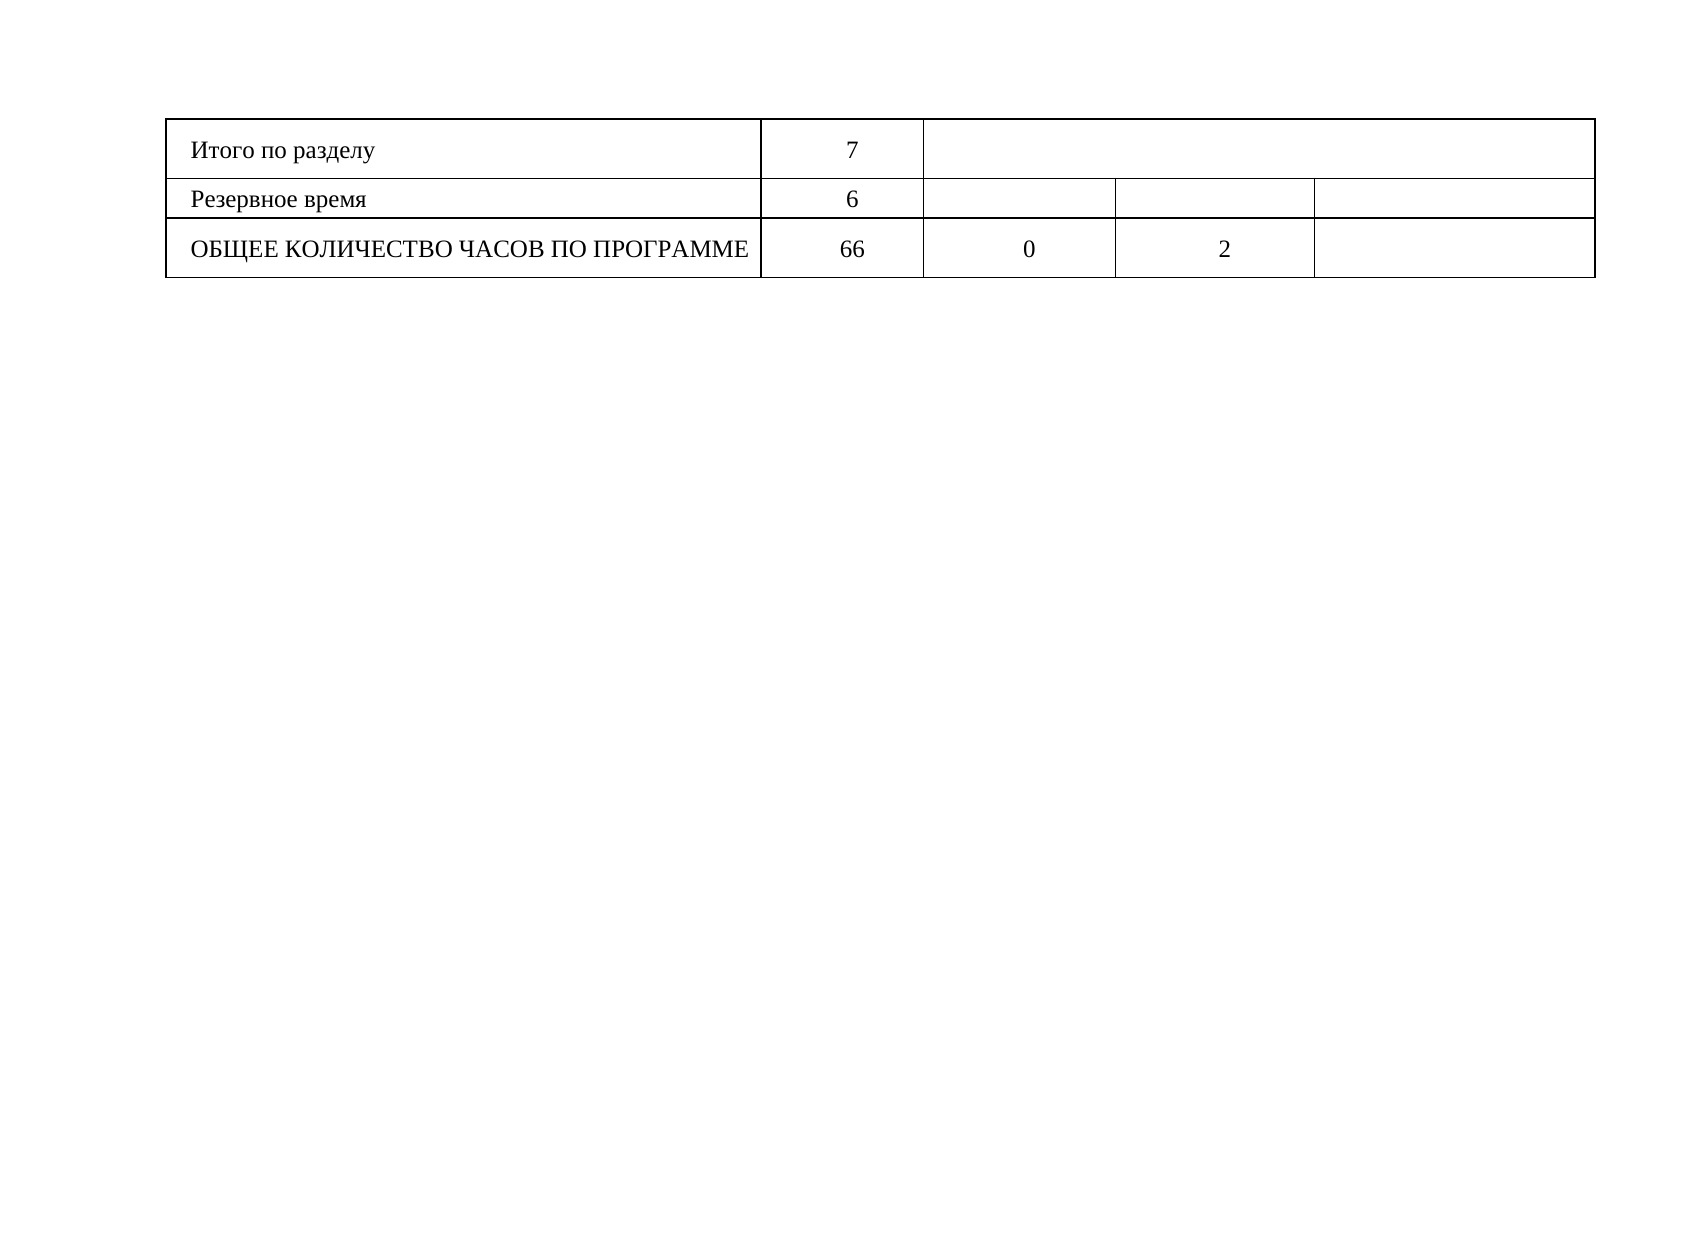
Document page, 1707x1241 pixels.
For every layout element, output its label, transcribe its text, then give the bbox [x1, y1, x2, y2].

table_cell Резервное время [167, 179, 760, 217]
table_cell 7 [762, 120, 923, 178]
table_cell 0 [924, 219, 1115, 276]
table_cell [924, 179, 1115, 217]
table_cell 6 [762, 179, 923, 217]
table_cell 2 [1116, 219, 1314, 276]
table_cell [1315, 179, 1594, 217]
table_cell [1315, 219, 1594, 276]
table_cell [924, 120, 1594, 178]
table_cell ОБЩЕЕ КОЛИЧЕСТВО ЧАСОВ ПО ПРОГРАММЕ [167, 219, 760, 276]
table_cell Итого по разделу [167, 120, 760, 178]
table_cell 66 [762, 219, 923, 276]
table_cell [1116, 179, 1314, 217]
